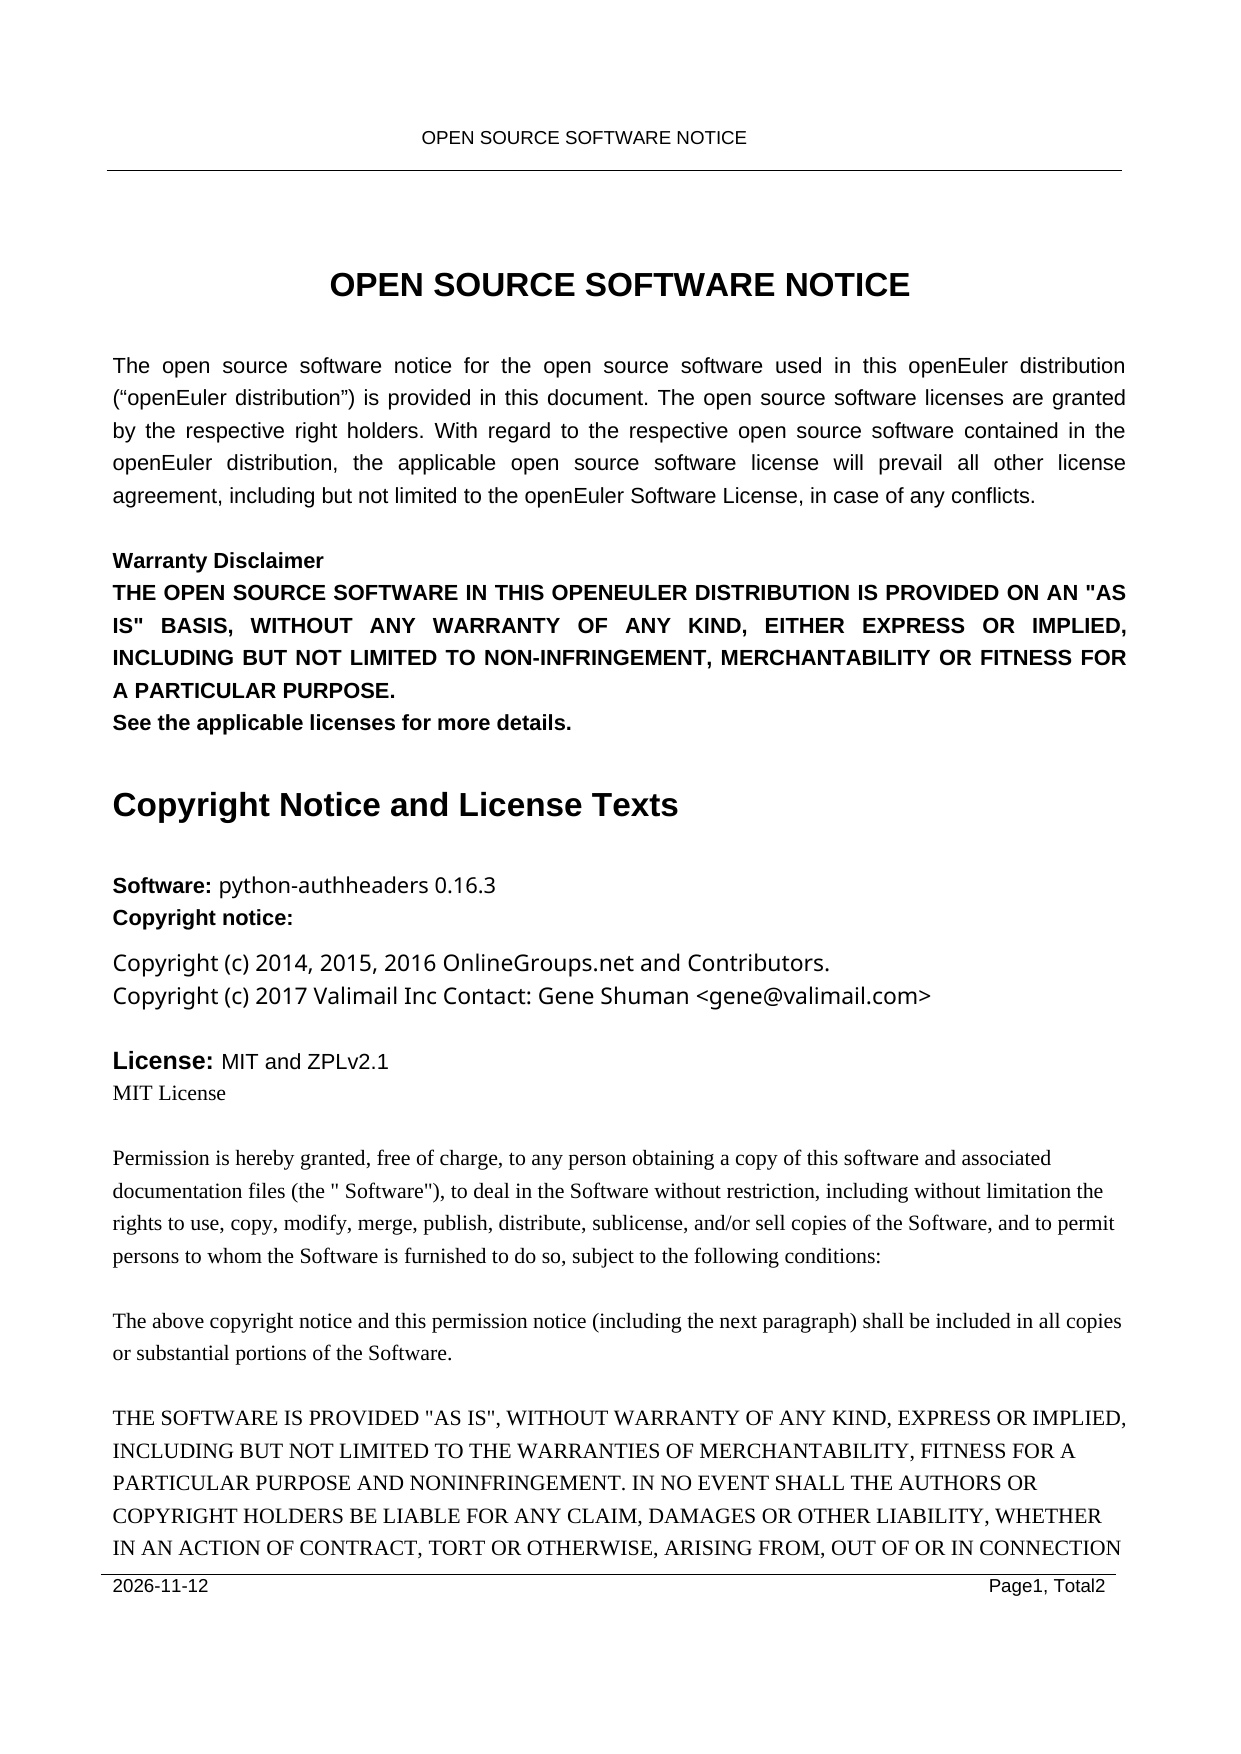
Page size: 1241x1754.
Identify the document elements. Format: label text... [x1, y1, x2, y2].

text License: MIT and ZPLv2.1 [112, 1044, 1128, 1077]
text OPEN SOURCE SOFTWARE NOTICE [112, 251, 1128, 316]
text Copyright (c) 2014, 2015, 2016 OnlineGroups.net and Contributors. Copyright (c) 2017 Valimail Inc Contact: Gene Shuman <gene@valimail.com> [112, 947, 1128, 1044]
text Warranty Disclaimer [112, 544, 1128, 576]
title Software: python-authheaders 0.16.3 [112, 869, 1128, 901]
text Copyright notice: [112, 901, 1128, 934]
text THE OPEN SOURCE SOFTWARE IN THIS OPENEULER DISTRIBUTION IS PROVIDED ON AN "AS IS" BASIS, WITHOUT ANY WARRANTY OF ANY KIND, EITHER EXPRESS OR IMPLIED, INCLUDING BUT NOT LIMITED TO NON-INFRINGEMENT, MERCHANTABILITY OR FITNESS FOR A PARTICULAR PURPOSE. See the applicable licenses for more details. [112, 576, 1128, 739]
text The open source software notice for the open source software used in this openEuler distribution (“openEuler distribution”) is provided in this document. The open source software licenses are granted by the respective right holders. With regard to the respective open source software contained in the openEuler distribution, the applicable open source software license will prevail all other license agreement, including but not limited to the openEuler Software License, in case of any conflicts. [112, 349, 1128, 511]
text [112, 1077, 1128, 1564]
text Copyright Notice and License Texts [112, 771, 1128, 836]
